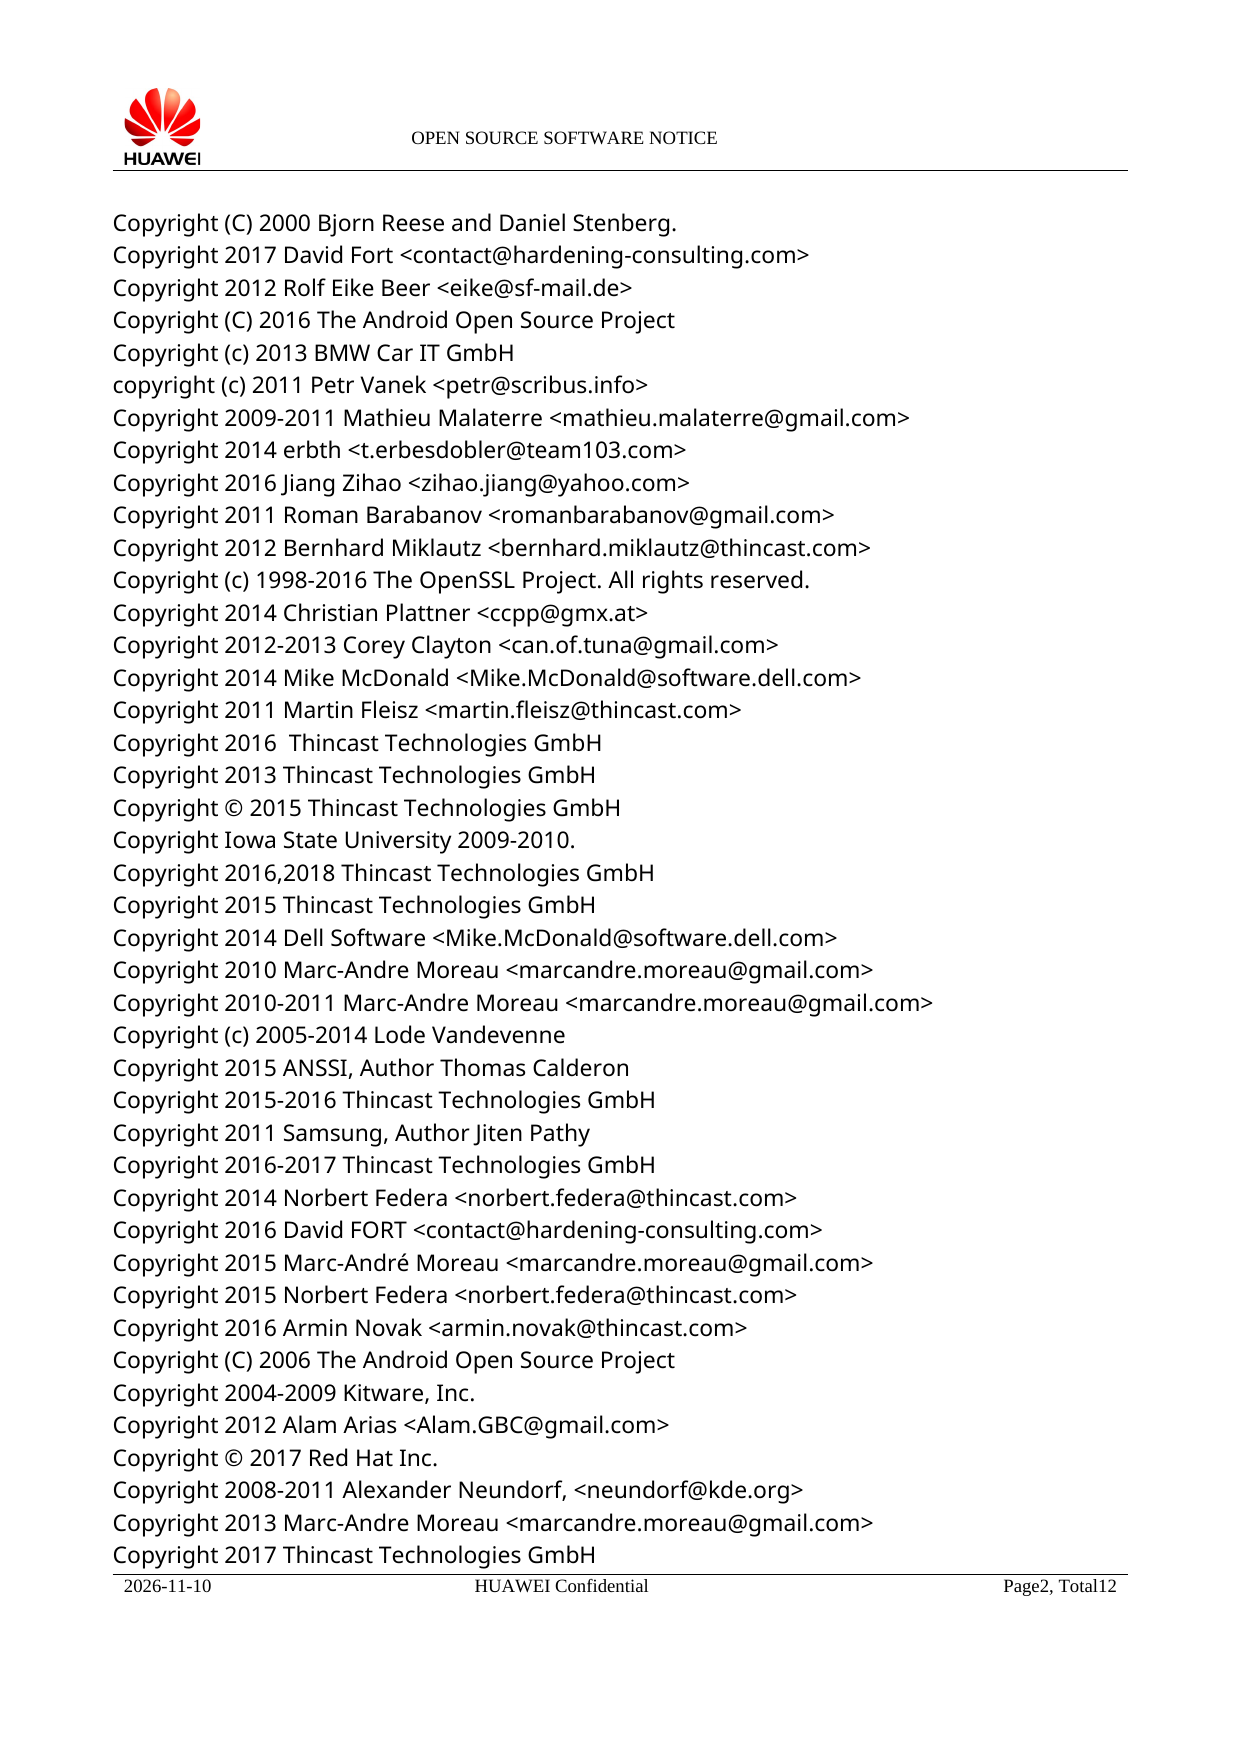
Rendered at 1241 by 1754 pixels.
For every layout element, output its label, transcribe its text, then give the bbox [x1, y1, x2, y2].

picture [124, 88, 201, 165]
